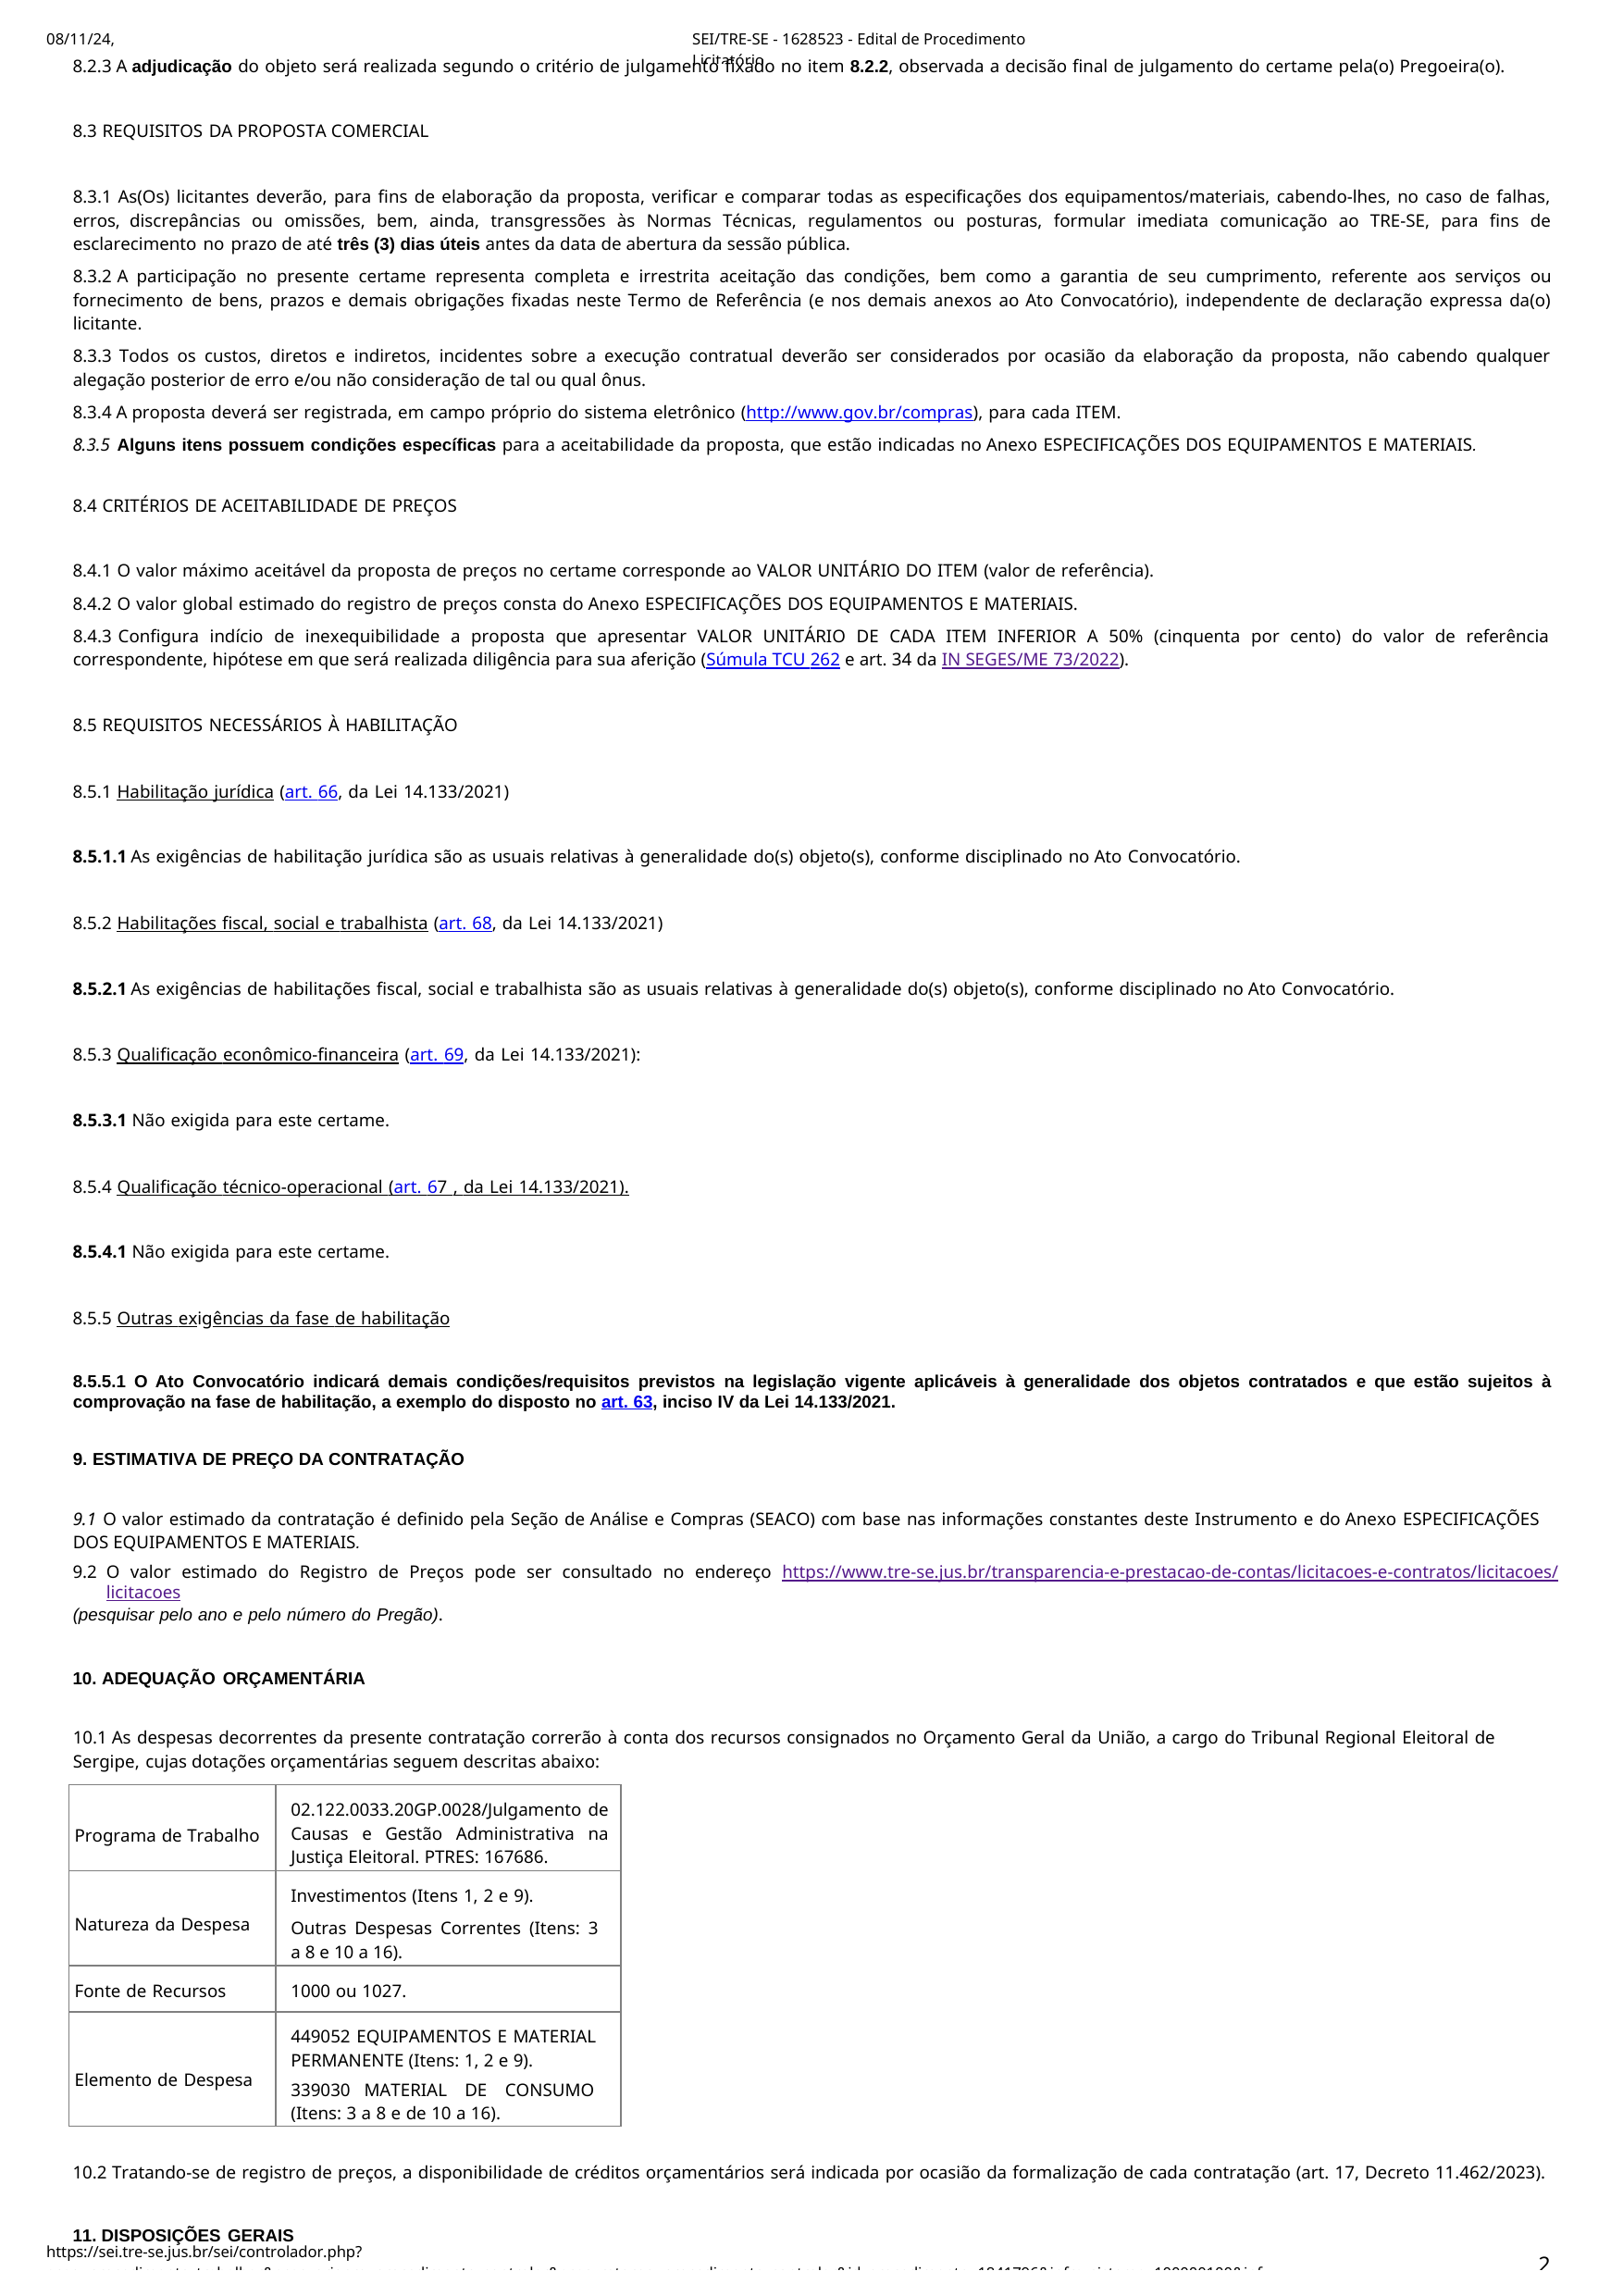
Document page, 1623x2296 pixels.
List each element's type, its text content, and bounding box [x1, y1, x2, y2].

list Qualificação técnico-operacional (art. 67 , da Lei 14.133/2021). [72, 1174, 1579, 1198]
subtitle DISPOSIÇÕES GERAIS [72, 2226, 1579, 2245]
list CRITÉRIOS DE ACEITABILIDADE DE PREÇOS [72, 493, 1579, 517]
list Alguns itens possuem condições específicas para a aceitabilidade da proposta, que estão indicadas no Anexo ESPECIFICAÇÕES DOS EQUIPAMENTOS E MATERIAIS. [72, 432, 1579, 456]
list Habilitações fiscal, social e trabalhista (art. 68, da Lei 14.133/2021) [72, 911, 1579, 935]
list Não exigida para este certame. [72, 1240, 1579, 1263]
list Habilitação jurídica (art. 66, da Lei 14.133/2021) [72, 779, 1579, 802]
table_cell 449052 EQUIPAMENTOS E MATERIAL PERMANENTE (Itens: 1, 2 e 9). 339030 MATERIAL DE CONSUMO (Itens: 3 a 8 e de 10 a 16). [277, 2013, 620, 2126]
table_cell 1000 ou 1027. [277, 1967, 620, 2011]
list Tratando-se de registro de preços, a disponibilidade de créditos orçamentários será indicada por ocasião da formalização de cada contratação (art. 17, Decreto 11.462/2023). [72, 2160, 1579, 2184]
list As(Os) licitantes deverão, para fins de elaboração da proposta, verificar e comparar todas as especificações dos equipamentos/materiais, cabendo-lhes, no caso de falhas, erros, discrepâncias ou omissões, bem, ainda, transgressões às Normas Técnicas, regulamentos ou posturas, formular imediata comunicação ao TRE-SE, para fins de esclarecimento no prazo de até três (3) dias úteis antes da data de abertura da sessão pública. [72, 184, 1552, 255]
subtitle O Ato Convocatório indicará demais condições/requisitos previstos na legislação vigente aplicáveis à generalidade dos objetos contratados e que estão sujeitos à comprovação na fase de habilitação, a exemplo do disposto no art. 63, inciso IV da Lei 14.133/2021. [72, 1371, 1552, 1411]
list As exigências de habilitações fiscal, social e trabalhista são as usuais relativas à generalidade do(s) objeto(s), conforme disciplinado no Ato Convocatório. [72, 976, 1579, 999]
list O valor máximo aceitável da proposta de preços no certame corresponde ao VALOR UNITÁRIO DO ITEM (valor de referência). [72, 559, 1579, 582]
list Configura indício de inexequibilidade a proposta que apresentar VALOR UNITÁRIO DE CADA ITEM INFERIOR A 50% (cinquenta por cento) do valor de referência correspondente, hipótese em que será realizada diligência para sua aferição (Súmula TCU 262 e art. 34 da IN SEGES/ME 73/2022). [72, 624, 1552, 671]
list ESTIMATIVA DE PREÇO DA CONTRATAÇÃO [72, 1449, 1579, 1469]
list Outras exigências da fase de habilitação [72, 1306, 1579, 1330]
table_cell Natureza da Despesa [69, 1871, 275, 1965]
subtitle ADEQUAÇÃO ORÇAMENTÁRIA [72, 1668, 1579, 1688]
list O valor estimado da contratação é definido pela Seção de Análise e Compras (SEACO) com base nas informações constantes deste Instrumento e do Anexo ESPECIFICAÇÕES DOS EQUIPAMENTOS E MATERIAIS. [72, 1507, 1552, 1554]
table_cell Elemento de Despesa [69, 2013, 275, 2126]
list A participação no presente certame representa completa e irrestrita aceitação das condições, bem como a garantia de seu cumprimento, referente aos serviços ou fornecimento de bens, prazos e demais obrigações fixadas neste Termo de Referência (e nos demais anexos ao Ato Convocatório), independente de declaração expressa da(o) licitante. [72, 264, 1552, 335]
list REQUISITOS NECESSÁRIOS À HABILITAÇÃO [72, 713, 1579, 737]
list Todos os custos, diretos e indiretos, incidentes sobre a execução contratual deverão ser considerados por ocasião da elaboração da proposta, não cabendo qualquer alegação posterior de erro e/ou não consideração de tal ou qual ônus. [72, 343, 1552, 391]
list REQUISITOS DA PROPOSTA COMERCIAL [72, 119, 1579, 143]
table_cell Fonte de Recursos [69, 1967, 275, 2011]
list As despesas decorrentes da presente contratação correrão à conta dos recursos consignados no Orçamento Geral da União, a cargo do Tribunal Regional Eleitoral de Sergipe, cujas dotações orçamentárias seguem descritas abaixo: [72, 1725, 1552, 1773]
list As exigências de habilitação jurídica são as usuais relativas à generalidade do(s) objeto(s), conforme disciplinado no Ato Convocatório. [72, 844, 1579, 868]
list Qualificação econômico-financeira (art. 69, da Lei 14.133/2021): [72, 1043, 1579, 1066]
list A proposta deverá ser registrada, em campo próprio do sistema eletrônico (http://www.gov.br/compras), para cada ITEM. [72, 400, 1579, 424]
list A adjudicação do objeto será realizada segundo o critério de julgamento fixado no item 8.2.2, observada a decisão final de julgamento do certame pela(o) Pregoeira(o). [72, 54, 1579, 78]
text (pesquisar pelo ano e pelo número do Pregão). [72, 1603, 1579, 1626]
table_header Programa de Trabalho [69, 1785, 275, 1870]
list Não exigida para este certame. [72, 1108, 1579, 1132]
list O valor global estimado do registro de preços consta do Anexo ESPECIFICAÇÕES DOS EQUIPAMENTOS E MATERIAIS. [72, 591, 1579, 614]
table_cell Investimentos (Itens 1, 2 e 9). Outras Despesas Correntes (Itens: 3 a 8 e 10 a 16). [277, 1871, 620, 1965]
table_header 02.122.0033.20GP.0028/Julgamento de Causas e Gestão Administrativa na Justiça Eleitoral. PTRES: 167686. [277, 1785, 620, 1870]
list O valor estimado do Registro de Preços pode ser consultado no endereço https://www.tre-se.jus.br/transparencia-e-prestacao-de-contas/licitacoes-e-contratos/licitacoes/licitacoes [72, 1562, 1579, 1603]
